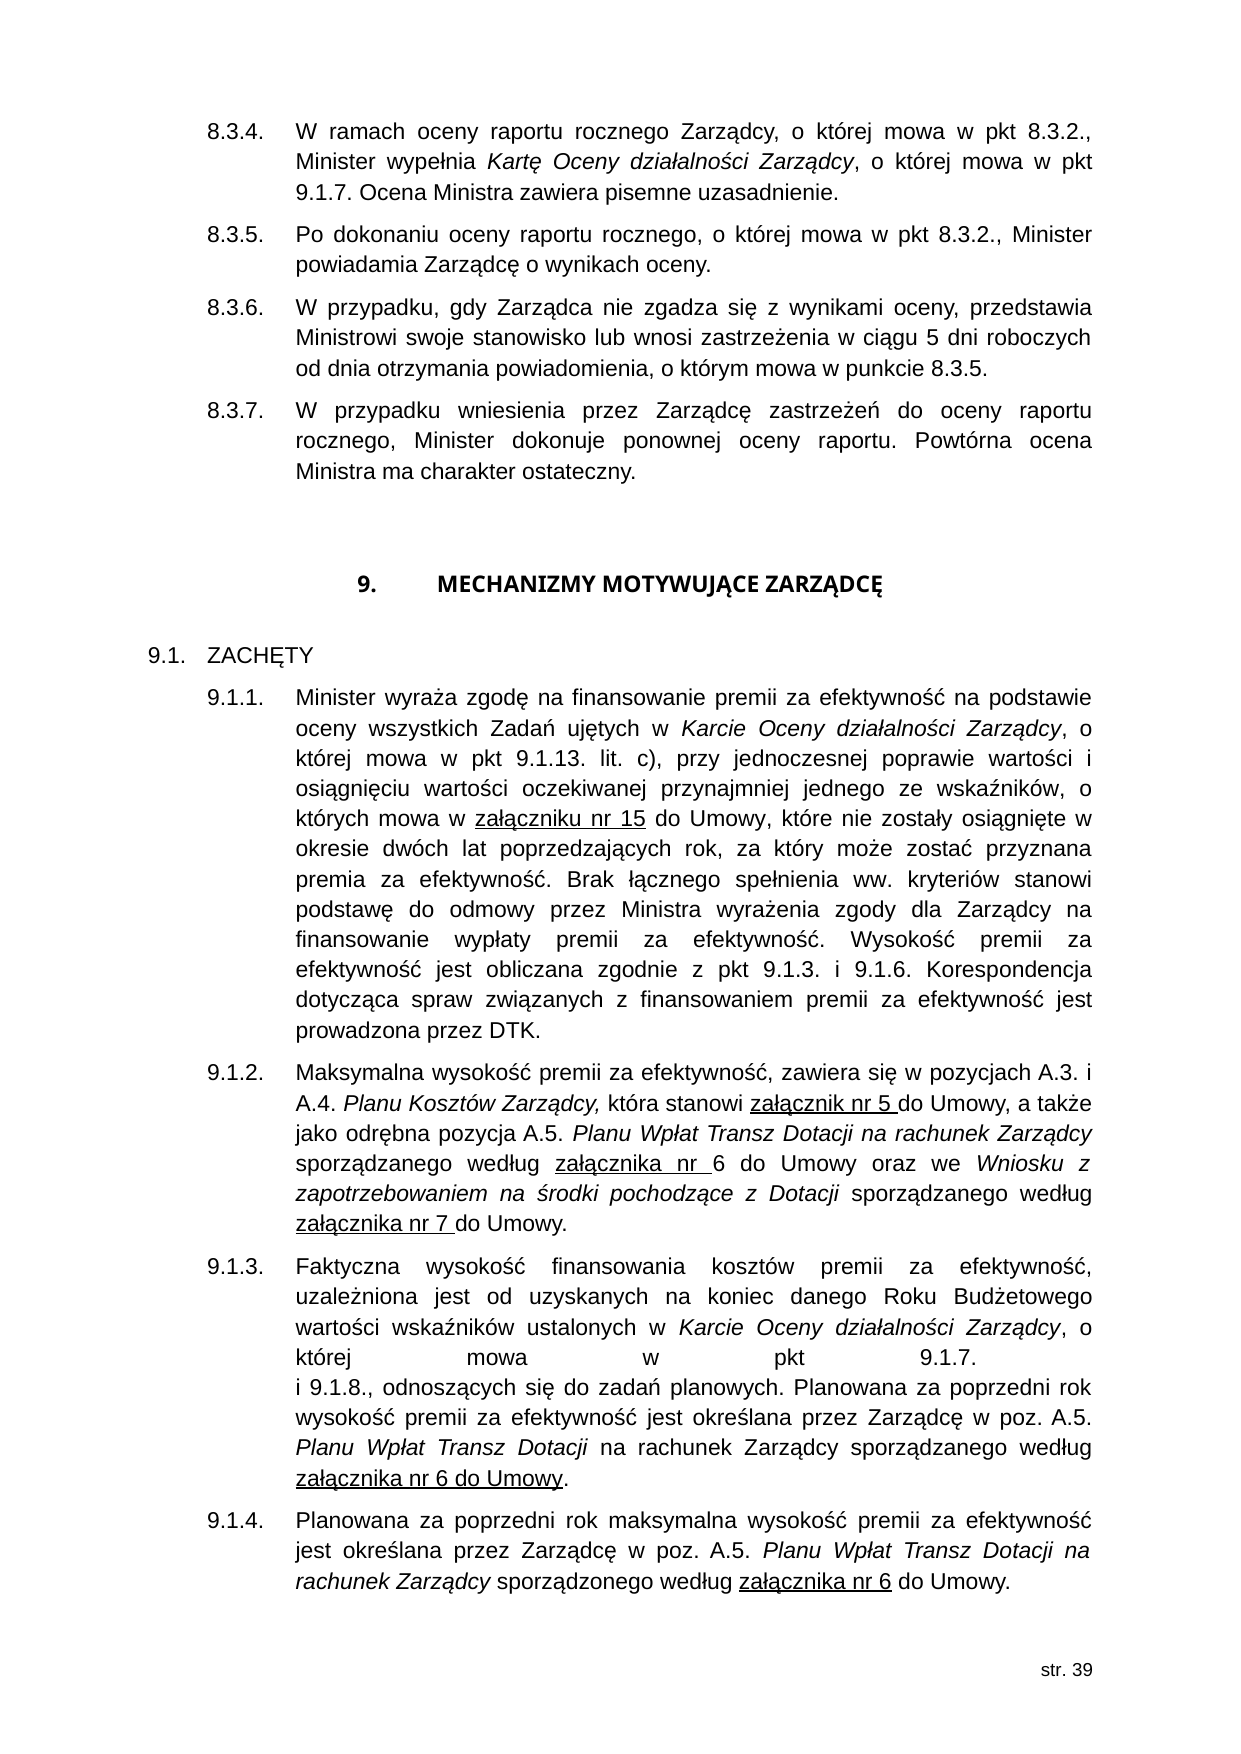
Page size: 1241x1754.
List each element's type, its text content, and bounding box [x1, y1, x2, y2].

list Po dokonaniu oceny raportu rocznego, o której mowa w pkt 8.3.2., Minister powiadamia Zarządcę o wynikach oceny. [207, 221, 1092, 278]
list Faktyczna wysokość finansowania kosztów premii za efektywność, uzależniona jest od uzyskanych na koniec danego Roku Budżetowego wartości wskaźników ustalonych w Karcie Oceny działalności Zarządcy, o której mowa w pkt 9.1.7. i 9.1.8., odnoszących się do zadań planowych. Planowana za poprzedni rok wysokość premii za efektywność jest określana przez Zarządcę w poz. A.5. Planu Wpłat Transz Dotacji na rachunek Zarządcy sporządzanego według załącznika nr 6 do Umowy. [207, 1253, 1092, 1491]
list W przypadku wniesienia przez Zarządcę zastrzeżeń do oceny raportu rocznego, Minister dokonuje ponownej oceny raportu. Powtórna ocena Ministra ma charakter ostateczny. [207, 397, 1092, 484]
subtitle MECHANIZMY MOTYWUJĄCE ZARZĄDCĘ [148, 568, 1092, 599]
list Maksymalna wysokość premii za efektywność, zawiera się w pozycjach A.3. i A.4. Planu Kosztów Zarządcy, która stanowi załącznik nr 5 do Umowy, a także jako odrębna pozycja A.5. Planu Wpłat Transz Dotacji na rachunek Zarządcy sporządzanego według załącznika nr 6 do Umowy oraz we Wniosku z zapotrzebowaniem na środki pochodzące z Dotacji sporządzanego według załącznika nr 7 do Umowy. [207, 1059, 1092, 1237]
list Minister wyraża zgodę na finansowanie premii za efektywność na podstawie oceny wszystkich Zadań ujętych w Karcie Oceny działalności Zarządcy, o której mowa w pkt 9.1.13. lit. c), przy jednoczesnej poprawie wartości i osiągnięciu wartości oczekiwanej przynajmniej jednego ze wskaźników, o których mowa w załączniku nr 15 do Umowy, które nie zostały osiągnięte w okresie dwóch lat poprzedzających rok, za który może zostać przyznana premia za efektywność. Brak łącznego spełnienia ww. kryteriów stanowi podstawę do odmowy przez Ministra wyrażenia zgody dla Zarządcy na finansowanie wypłaty premii za efektywność. Wysokość premii za efektywność jest obliczana zgodnie z pkt 9.1.3. i 9.1.6. Korespondencja dotycząca spraw związanych z finansowaniem premii za efektywność jest prowadzona przez DTK. [207, 684, 1092, 1043]
list ZACHĘTY [148, 642, 1092, 668]
list W przypadku, gdy Zarządca nie zgadza się z wynikami oceny, przedstawia Ministrowi swoje stanowisko lub wnosi zastrzeżenia w ciągu 5 dni roboczych od dnia otrzymania powiadomienia, o którym mowa w punkcie 8.3.5. [207, 294, 1092, 381]
list W ramach oceny raportu rocznego Zarządcy, o której mowa w pkt 8.3.2., Minister wypełnia Kartę Oceny działalności Zarządcy, o której mowa w pkt 9.1.7. Ocena Ministra zawiera pisemne uzasadnienie. [207, 118, 1092, 205]
list Planowana za poprzedni rok maksymalna wysokość premii za efektywność jest określana przez Zarządcę w poz. A.5. Planu Wpłat Transz Dotacji na rachunek Zarządcy sporządzonego według załącznika nr 6 do Umowy. [207, 1507, 1092, 1594]
